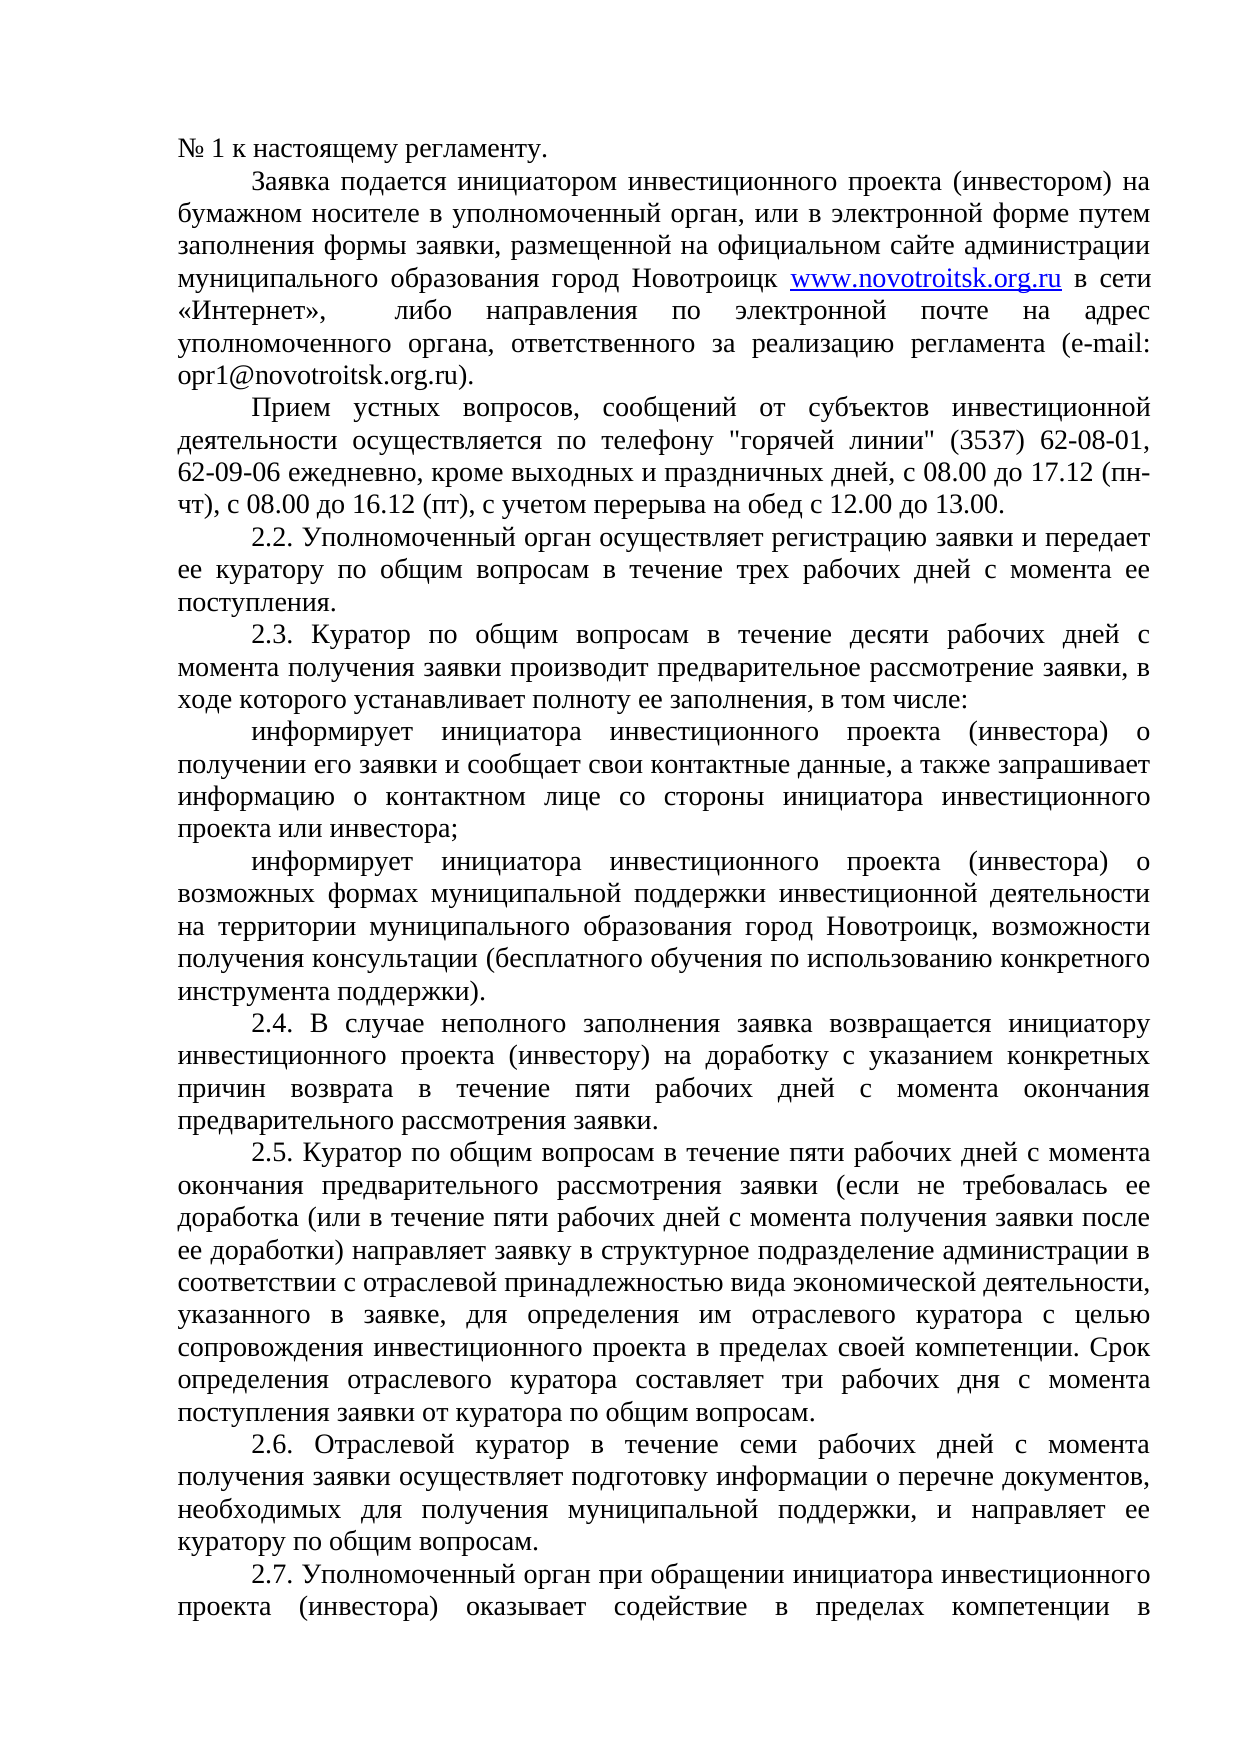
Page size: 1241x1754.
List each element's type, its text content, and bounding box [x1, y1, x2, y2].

text информирует инициатора инвестиционного проекта (инвестора) о получении его заявки и сообщает свои контактные данные, а также запрашивает информацию о контактном лице со стороны инициатора инвестиционного проекта или инвестора; [177, 714, 1152, 844]
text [177, 1557, 1152, 1621]
text Заявка подается инициатором инвестиционного проекта (инвестором) на бумажном носителе в уполномоченный орган, или в электронной форме путем заполнения формы заявки, размещенной на официальном сайте администрации муниципального образования город Новотроицк www.novotroitsk.org.ru в сети «Интернет», либо направления по электронной почте на адрес уполномоченного органа, ответственного за реализацию регламента (e-mail: opr1@novotroitsk.org.ru). [177, 164, 1152, 390]
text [177, 131, 1152, 164]
text Прием устных вопросов, сообщений от субъектов инвестиционной деятельности осуществляется по телефону "горячей линии" (3537) 62-08-01, 62-09-06 ежедневно, кроме выходных и праздничных дней, с 08.00 до 17.12 (пн-чт), с 08.00 до 16.12 (пт), с учетом перерыва на обед с 12.00 до 13.00. [177, 390, 1152, 520]
text 2.6. Отраслевой куратор в течение семи рабочих дней с момента получения заявки осуществляет подготовку информации о перечне документов, необходимых для получения муниципальной поддержки, и направляет ее куратору по общим вопросам. [177, 1427, 1152, 1557]
text информирует инициатора инвестиционного проекта (инвестора) о возможных формах муниципальной поддержки инвестиционной деятельности на территории муниципального образования город Новотроицк, возможности получения консультации (бесплатного обучения по использованию конкретного инструмента поддержки). [177, 844, 1152, 1006]
text 2.4. В случае неполного заполнения заявка возвращается инициатору инвестиционного проекта (инвестору) на доработку с указанием конкретных причин возврата в течение пяти рабочих дней с момента окончания предварительного рассмотрения заявки. [177, 1006, 1152, 1136]
text 2.5. Куратор по общим вопросам в течение пяти рабочих дней с момента окончания предварительного рассмотрения заявки (если не требовалась ее доработка (или в течение пяти рабочих дней с момента получения заявки после ее доработки) направляет заявку в структурное подразделение администрации в соответствии с отраслевой принадлежностью вида экономической деятельности, указанного в заявке, для определения им отраслевого куратора с целью сопровождения инвестиционного проекта в пределах своей компетенции. Срок определения отраслевого куратора составляет три рабочих дня с момента поступления заявки от куратора по общим вопросам. [177, 1136, 1152, 1427]
text 2.2. Уполномоченный орган осуществляет регистрацию заявки и передает ее куратору по общим вопросам в течение трех рабочих дней с момента ее поступления. [177, 520, 1152, 617]
text 2.3. Куратор по общим вопросам в течение десяти рабочих дней с момента получения заявки производит предварительное рассмотрение заявки, в ходе которого устанавливает полноту ее заполнения, в том числе: [177, 617, 1152, 714]
